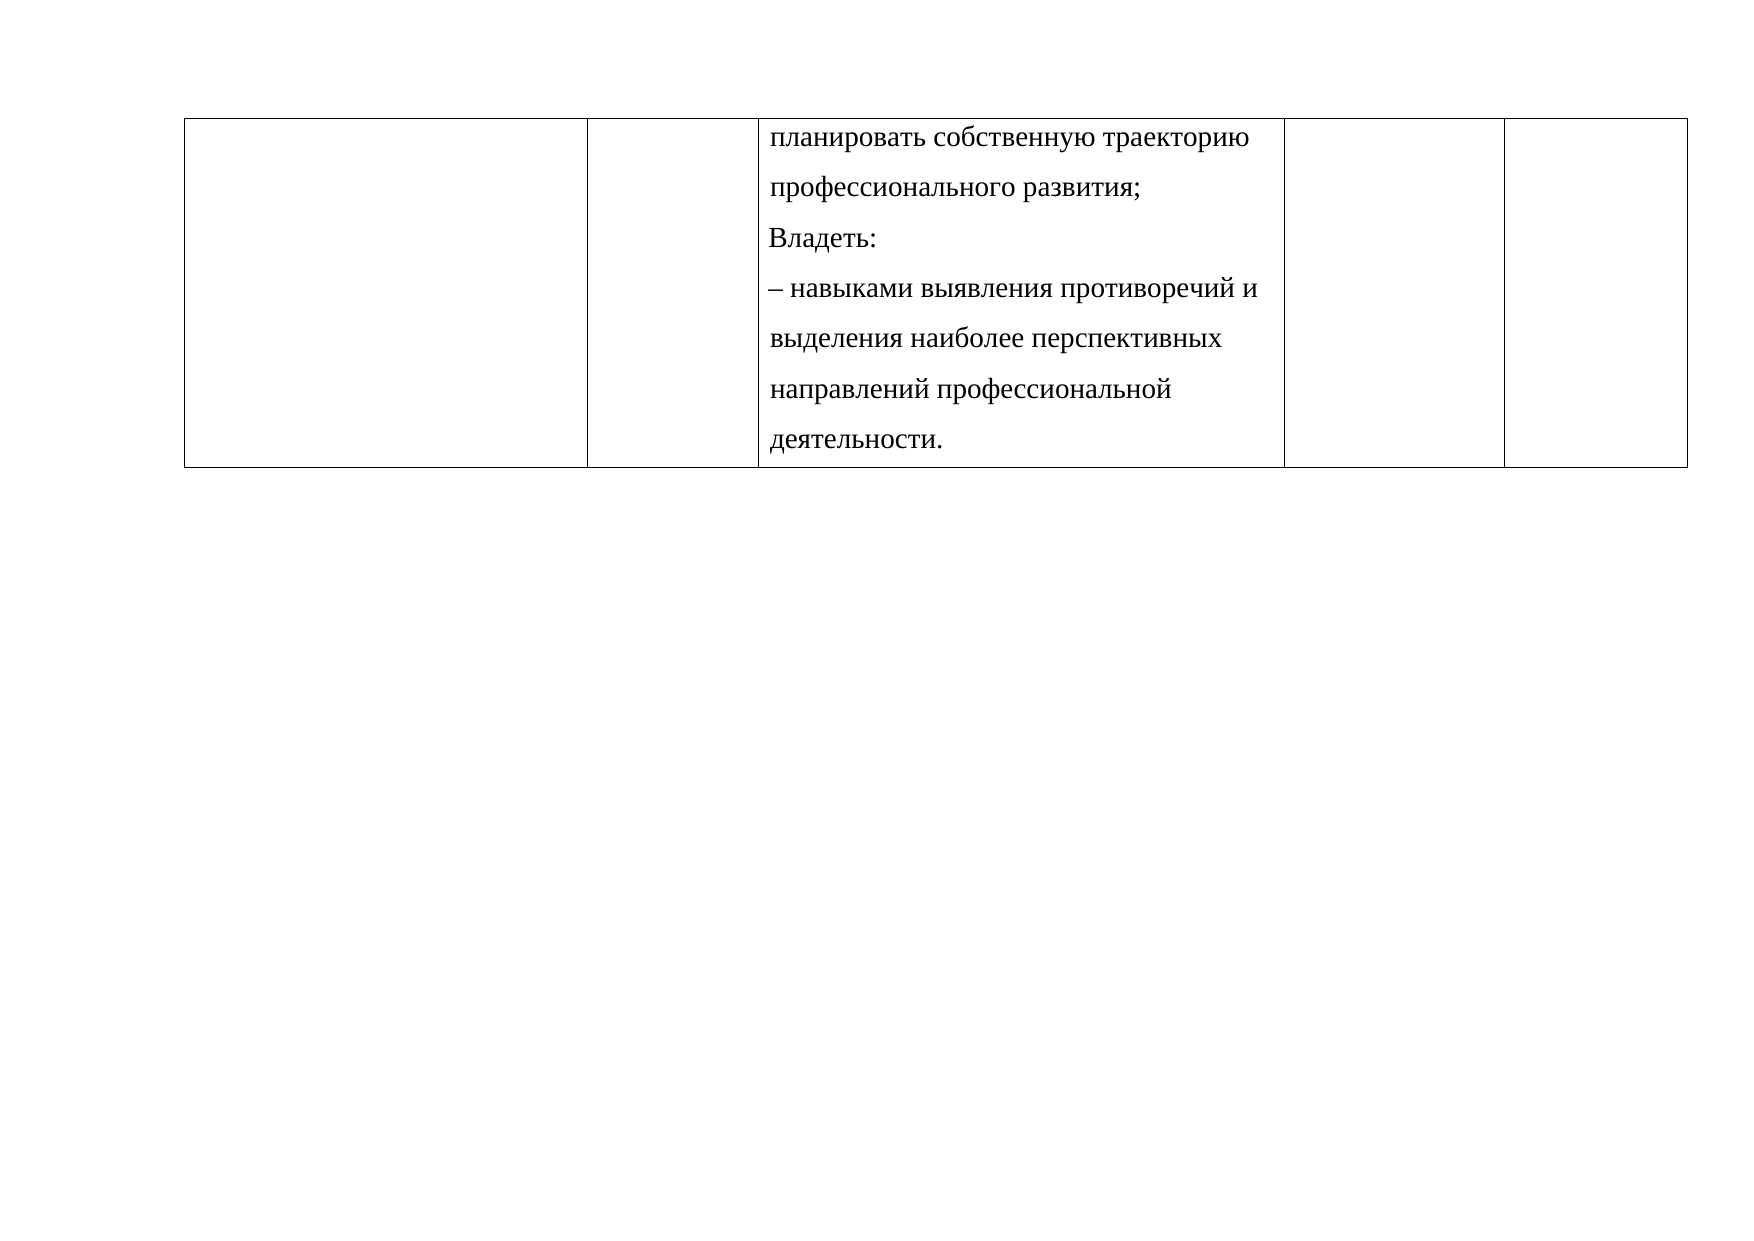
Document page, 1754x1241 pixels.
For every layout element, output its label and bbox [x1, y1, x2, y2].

table_cell [588, 119, 758, 467]
table_cell [185, 119, 587, 467]
table_cell [1285, 119, 1504, 467]
table_cell [759, 119, 1284, 467]
table_cell [1505, 119, 1687, 467]
